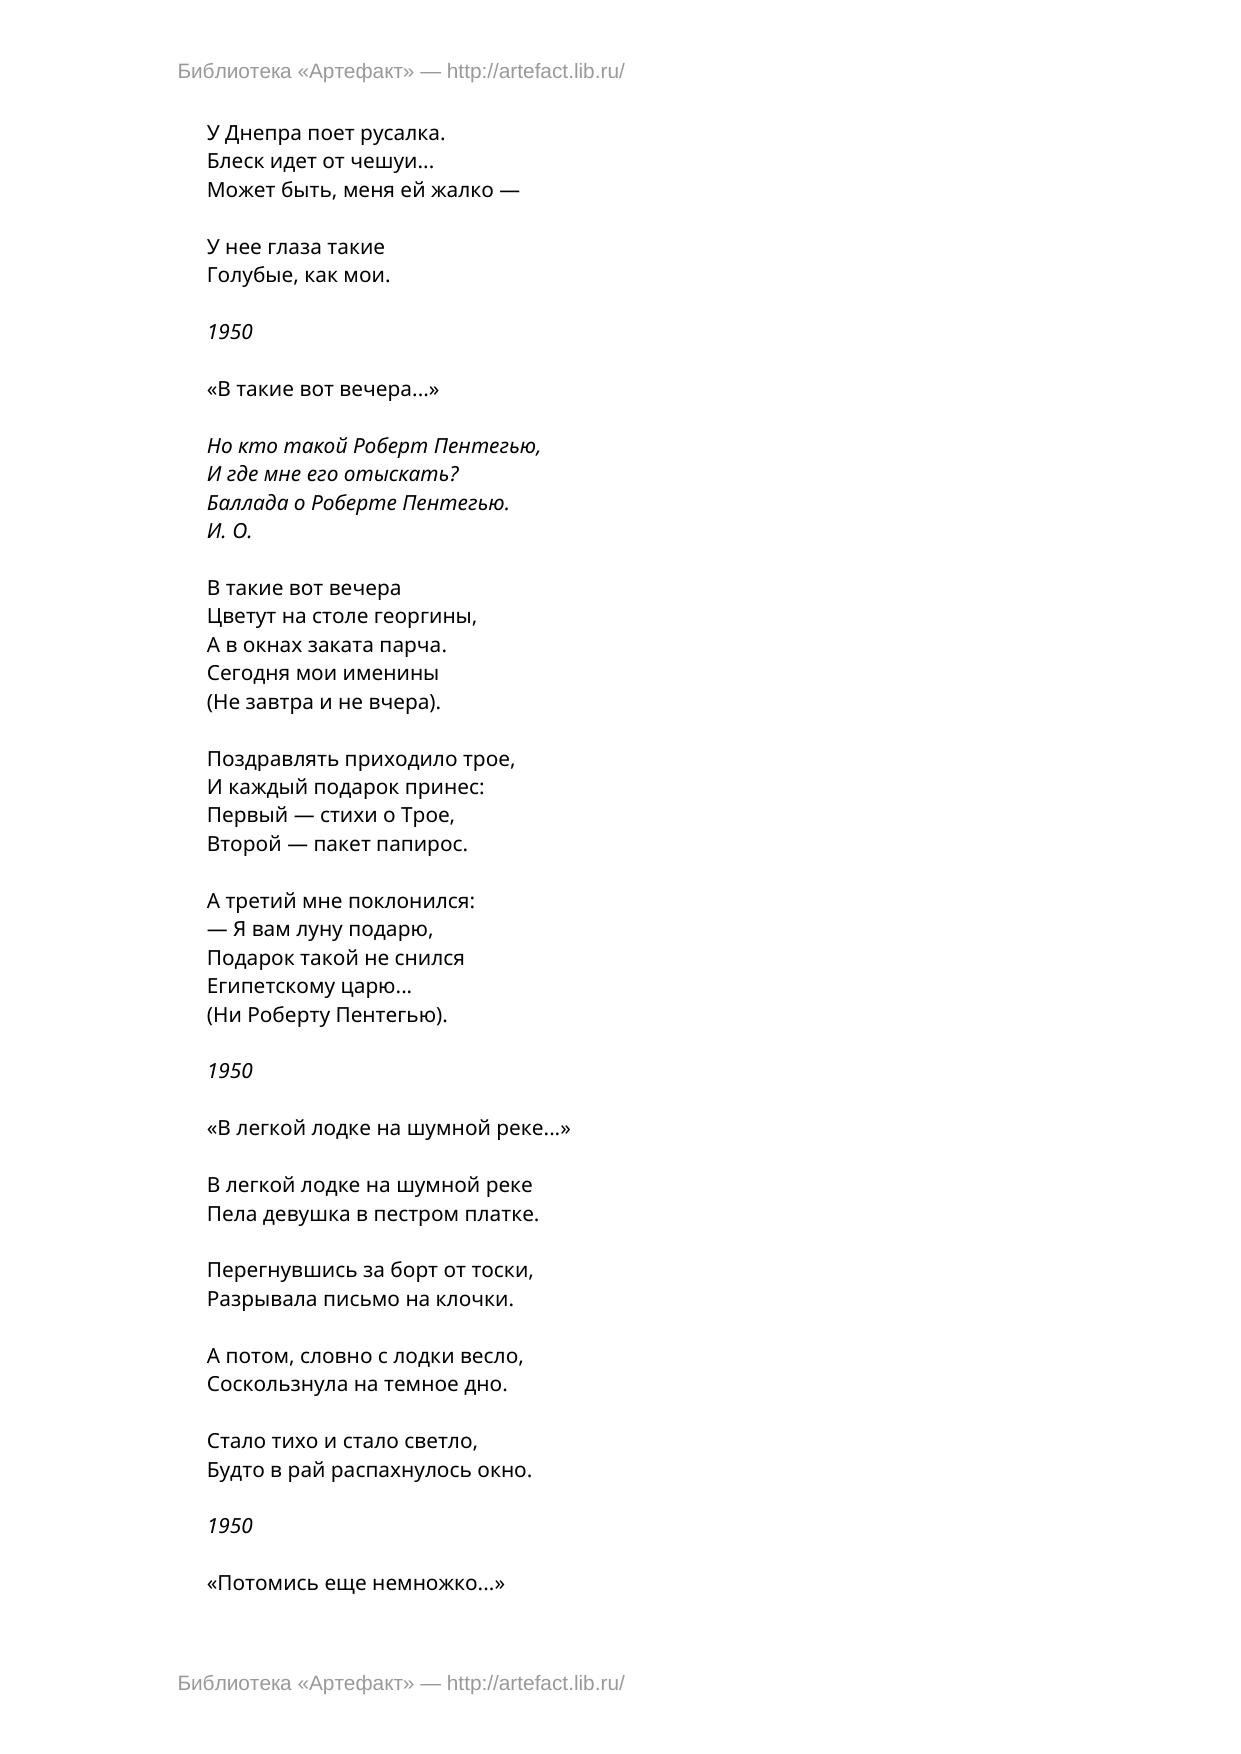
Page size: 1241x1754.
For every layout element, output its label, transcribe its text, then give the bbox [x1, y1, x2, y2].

text Соскользнула на темное дно. [177, 1369, 1122, 1398]
text Перегнувшись за борт от тоски, [177, 1256, 1122, 1284]
text Пела девушка в пестром платке. [177, 1199, 1122, 1227]
text Может быть, меня ей жалко — [177, 175, 1122, 203]
text Египетскому царю... [177, 971, 1122, 1000]
text (Не завтра и не вчера). [177, 687, 1122, 715]
subtitle «В легкой лодке на шумной реке...» [177, 1113, 1122, 1142]
text 1950 [177, 1512, 1122, 1540]
text Разрывала письмо на клочки. [177, 1284, 1122, 1312]
text Цветут на столе георгины, [177, 602, 1122, 630]
text А третий мне поклонился: [177, 886, 1122, 914]
text У Днепра поет русалка. [177, 118, 1122, 147]
text 1950 [177, 1057, 1122, 1085]
text Подарок такой не снился [177, 943, 1122, 971]
text И. О. [177, 516, 1122, 545]
text Баллада о Роберте Пентегью. [177, 488, 1122, 516]
subtitle «В такие вот вечера...» [177, 374, 1122, 402]
text Будто в рай распахнулось окно. [177, 1455, 1122, 1483]
text А потом, словно с лодки весло, [177, 1341, 1122, 1369]
text И каждый подарок принес: [177, 772, 1122, 801]
text В легкой лодке на шумной реке [177, 1170, 1122, 1199]
text Поздравлять приходило трое, [177, 744, 1122, 772]
text У нее глаза такие [177, 232, 1122, 260]
subtitle «Потомись еще немножко...» [177, 1568, 1122, 1597]
text Блеск идет от чешуи... [177, 147, 1122, 175]
text Но кто такой Роберт Пентегью, [177, 431, 1122, 459]
text А в окнах заката парча. [177, 630, 1122, 658]
text Второй — пакет папирос. [177, 829, 1122, 857]
text Сегодня мои именины [177, 658, 1122, 687]
text — Я вам луну подарю, [177, 914, 1122, 943]
text (Ни Роберту Пентегью). [177, 1000, 1122, 1028]
text В такие вот вечера [177, 573, 1122, 602]
text Стало тихо и стало светло, [177, 1426, 1122, 1455]
text И где мне его отыскать? [177, 459, 1122, 488]
text Первый — стихи о Трое, [177, 801, 1122, 829]
text 1950 [177, 317, 1122, 346]
text Голубые, как мои. [177, 260, 1122, 289]
